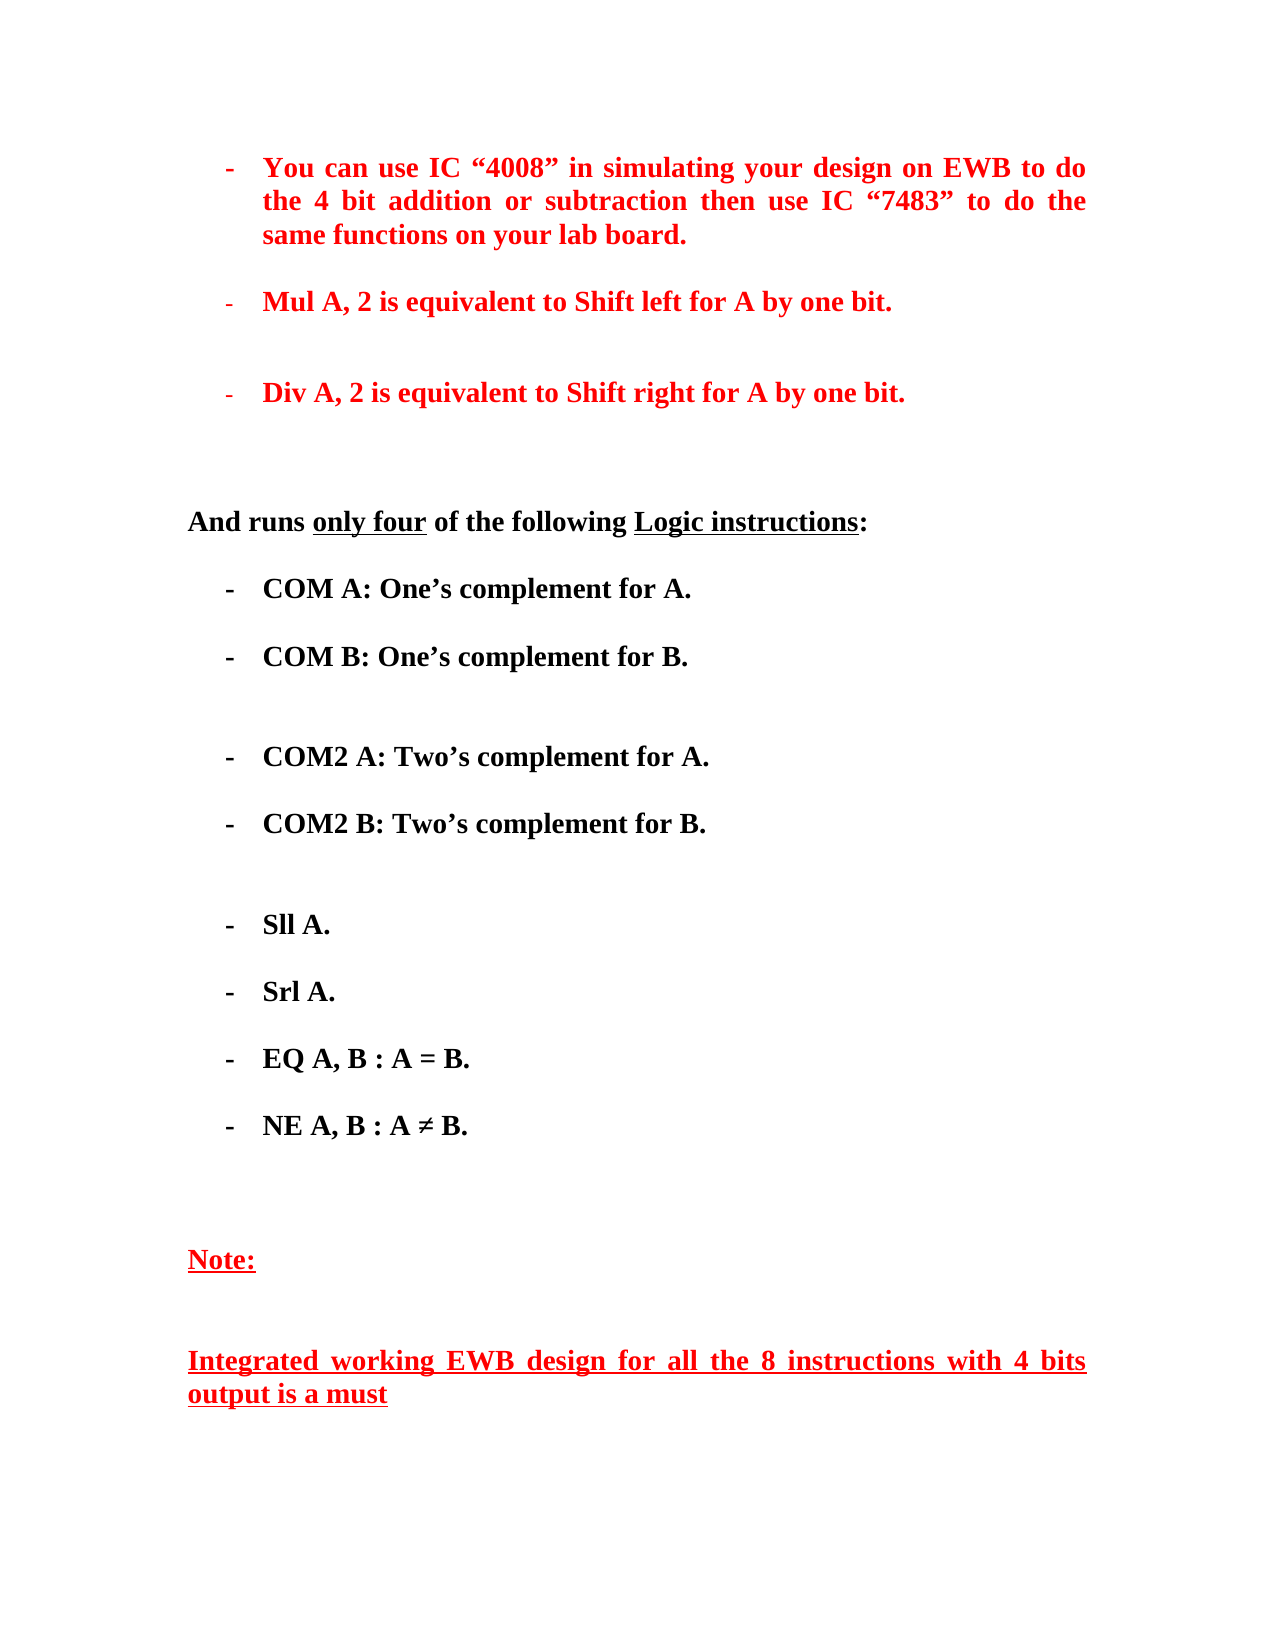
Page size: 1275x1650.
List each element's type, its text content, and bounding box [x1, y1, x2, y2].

text Integrated working EWB design for all the 8 instructions with 4 bits output is a must [187, 1343, 1087, 1372]
list COM B: One’s complement for B. [225, 639, 1087, 672]
list You can use IC “4008” in simulating your design on EWB to do the 4 bit addition or subtraction then use IC “7483” to do the same functions on your lab board. [225, 150, 1087, 251]
text Note: [187, 1242, 1087, 1276]
list COM A: One’s complement for A. [225, 572, 1087, 605]
list Srl A. [225, 974, 1087, 1008]
list COM2 A: Two’s complement for A. [225, 739, 1087, 773]
text Integrated working EWB design for all the 8 instructions with 4 bits output is a must [187, 1373, 1087, 1410]
text And runs only four of the following Logic instructions: [187, 504, 1087, 538]
list EQ A, B : A = B. [225, 1041, 1087, 1075]
list Sll A. [225, 907, 1087, 941]
list Div A, 2 is equivalent to Shift right for A by one bit. [225, 375, 1087, 409]
list NE A, B : A ≠ B. [225, 1108, 1087, 1142]
list Mul A, 2 is equivalent to Shift left for A by one bit. [225, 284, 1087, 318]
list COM2 B: Two’s complement for B. [225, 806, 1087, 840]
